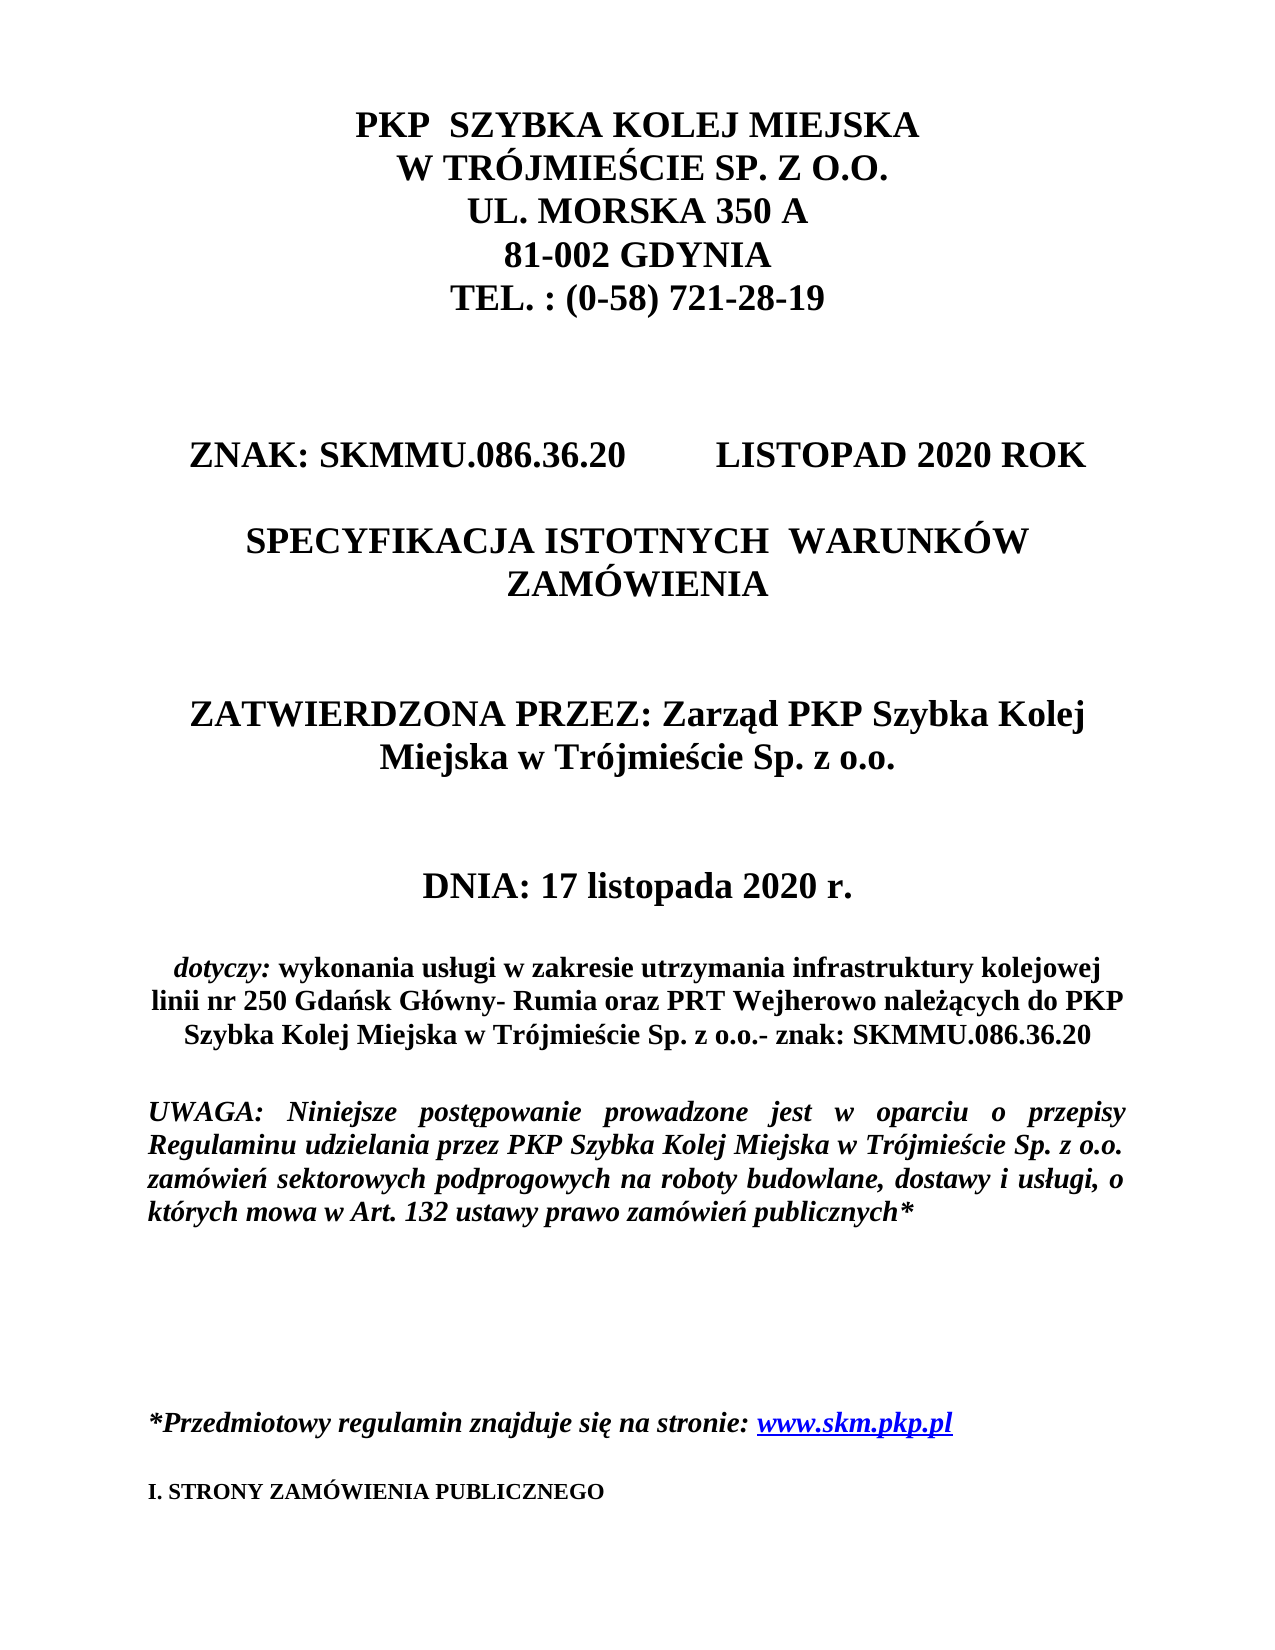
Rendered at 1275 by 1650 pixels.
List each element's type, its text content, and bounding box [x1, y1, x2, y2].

text I. STRONY ZAMÓWIENIA PUBLICZNEGO [148, 1478, 1127, 1504]
text *Przedmiotowy regulamin znajduje się na stronie: www.skm.pkp.pl [148, 1405, 1127, 1439]
text UWAGA: Niniejsze postępowanie prowadzone jest w oparciu o przepisy Regulaminu udzielania przez PKP Szybka Kolej Miejska w Trójmieście Sp. z o.o. zamówień sektorowych podprogowych na roboty budowlane, dostawy i usługi, o których mowa w Art. 132 ustawy prawo zamówień publicznych* [148, 1094, 1127, 1228]
text UL. MORSKA 350 A [148, 189, 1127, 232]
text SPECYFIKACJA ISTOTNYCH WARUNKÓW ZAMÓWIENIA [148, 519, 1127, 605]
text DNIA: 17 listopada 2020 r. [148, 864, 1127, 907]
text dotyczy: wykonania usługi w zakresie utrzymania infrastruktury kolejowej linii nr 250 Gdańsk Główny- Rumia oraz PRT Wejherowo należących do PKP Szybka Kolej Miejska w Trójmieście Sp. z o.o.- znak: SKMMU.086.36.20 [148, 950, 1127, 1051]
text ZATWIERDZONA PRZEZ: Zarząd PKP Szybka Kolej Miejska w Trójmieście Sp. z o.o. [148, 691, 1127, 777]
text W TRÓJMIEŚCIE SP. Z O.O. [148, 146, 1127, 189]
text ZNAK: SKMMU.086.36.20 LISTOPAD 2020 ROK [148, 432, 1127, 476]
text PKP SZYBKA KOLEJ MIEJSKA [148, 103, 1127, 146]
text TEL. : (0-58) 721-28-19 [148, 275, 1127, 318]
text 81-002 GDYNIA [148, 232, 1127, 275]
